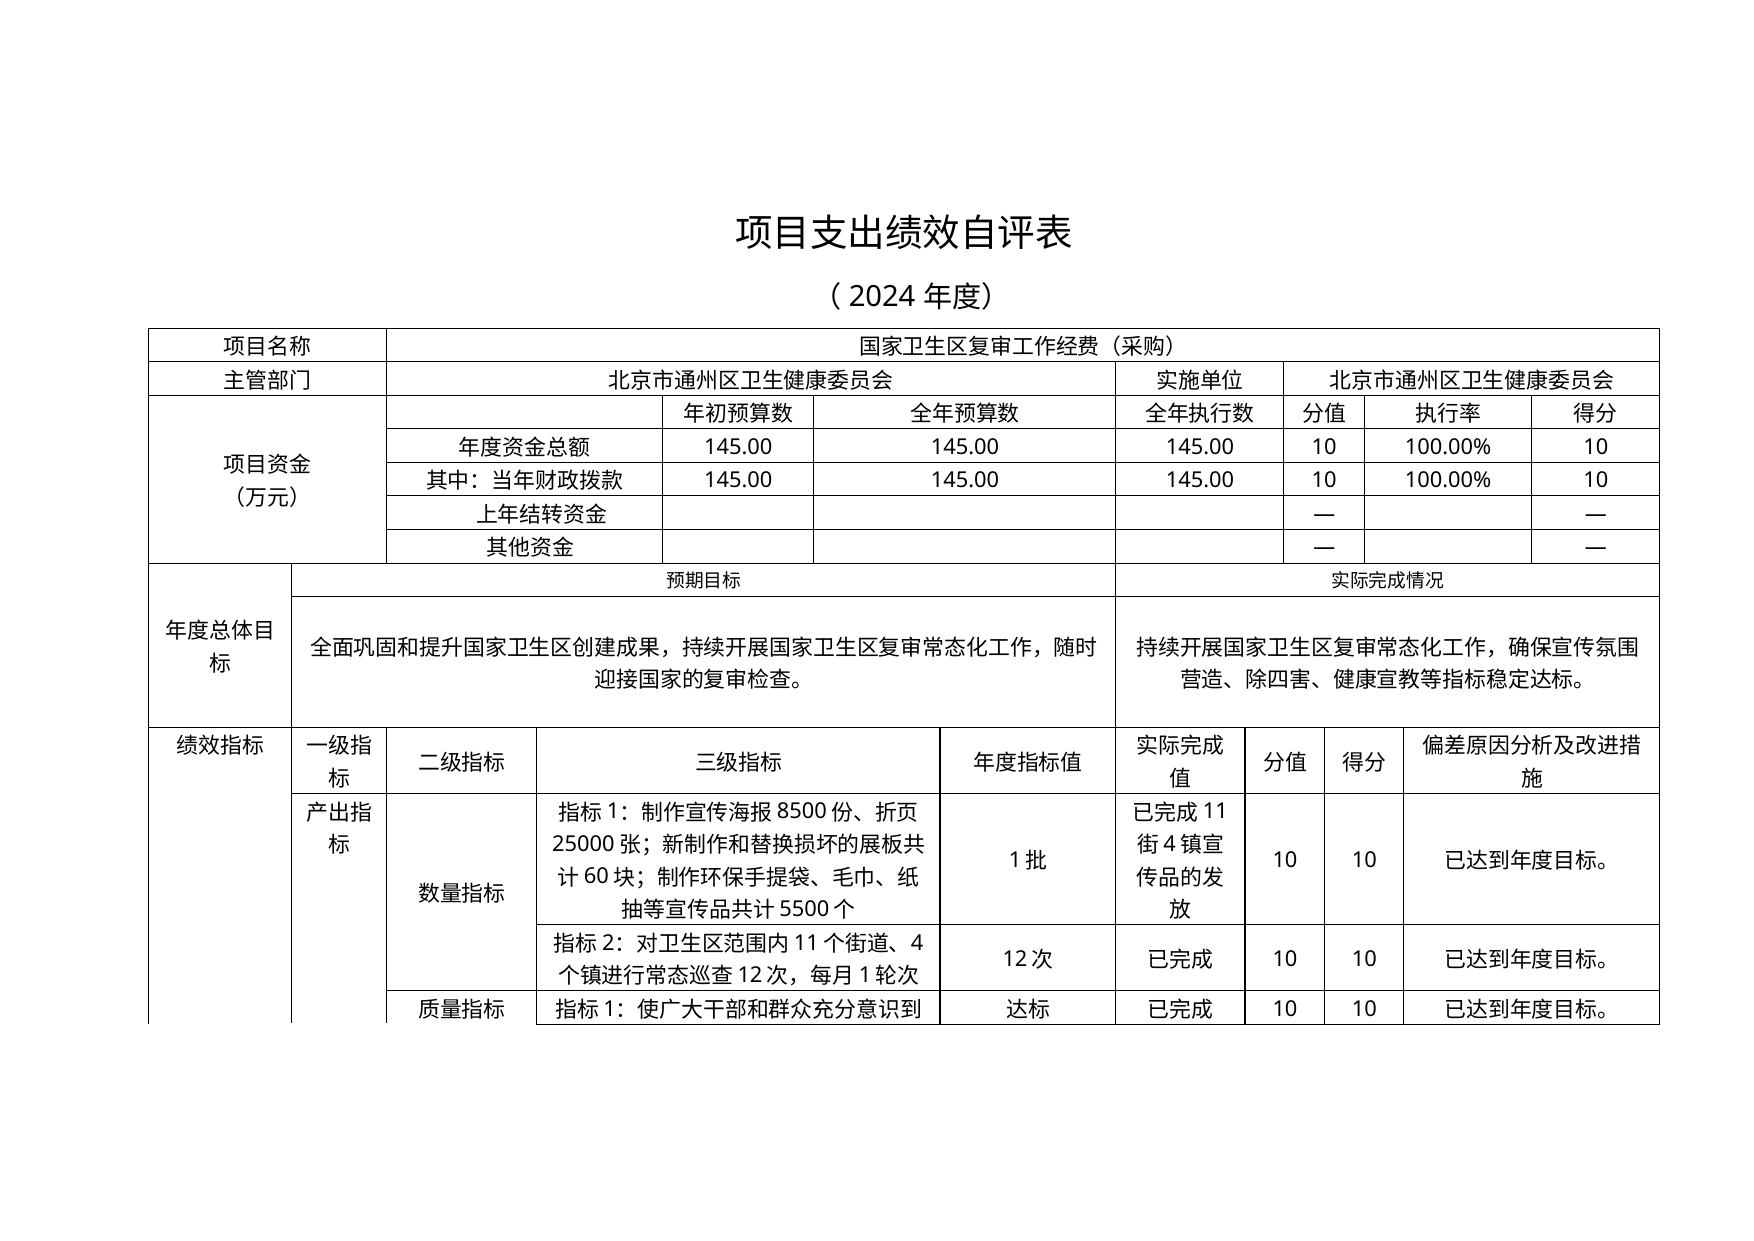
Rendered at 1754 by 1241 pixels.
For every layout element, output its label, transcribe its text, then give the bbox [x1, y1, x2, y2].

table_cell 分值 [1284, 396, 1364, 428]
table_header 项目支出绩效自评表 [149, 198, 1659, 263]
table_cell 年度指标值 [941, 728, 1115, 793]
table_cell 12次 [941, 925, 1115, 990]
table_cell 预期目标 [292, 564, 1115, 596]
table_cell 145.00 [663, 463, 813, 495]
table_cell [1365, 530, 1531, 562]
table_cell 10 [1532, 429, 1659, 462]
table_cell — [1284, 530, 1364, 562]
table_cell [1365, 496, 1531, 529]
table_cell 100.00% [1365, 429, 1531, 462]
table_cell 指标2：对卫生区范围内11个街道、4个镇进行常态巡查12次，每月1轮次 [537, 925, 939, 990]
table_cell 绩效指标 [149, 728, 292, 1024]
table_cell 145.00 [814, 429, 1115, 462]
table_cell （ 2024 年度） [149, 263, 1659, 328]
table_cell 已达到年度目标。 [1404, 925, 1659, 990]
table_cell 10 [1246, 925, 1324, 990]
table_cell 10 [1325, 794, 1403, 924]
table_cell [1116, 530, 1283, 562]
table_cell 达标 [941, 991, 1115, 1024]
table_cell 145.00 [1116, 463, 1283, 495]
table_cell 主管部门 [149, 362, 386, 395]
table_cell 10 [1325, 925, 1403, 990]
table_cell 其他资金 [387, 530, 662, 562]
table_cell [1116, 496, 1283, 529]
table_cell — [1532, 530, 1659, 562]
table_cell 全面巩固和提升国家卫生区创建成果，持续开展国家卫生区复审常态化工作，随时迎接国家的复审检查。 [292, 597, 1115, 727]
table_cell 1批 [941, 794, 1115, 924]
table_cell 三级指标 [537, 728, 939, 793]
table_cell 145.00 [1116, 429, 1283, 462]
table_cell 100.00% [1365, 463, 1531, 495]
table_cell 一级指标 [292, 728, 386, 793]
table_cell 上年结转资金 [387, 496, 662, 529]
table_cell 全年预算数 [814, 396, 1115, 428]
table_cell 得分 [1325, 728, 1403, 793]
table_cell 10 [1532, 463, 1659, 495]
table_cell [663, 530, 813, 562]
table_cell 北京市通州区卫生健康委员会 [1284, 362, 1659, 395]
table_cell 执行率 [1365, 396, 1531, 428]
table_cell 指标1：制作宣传海报8500份、折页25000张；新制作和替换损坏的展板共计60块；制作环保手提袋、毛巾、纸抽等宣传品共计5500个 [537, 794, 939, 924]
table_cell 已完成 [1116, 925, 1244, 990]
table_cell 10 [1284, 429, 1364, 462]
table_cell 年度总体目标 [149, 564, 291, 727]
table_cell 10 [1325, 991, 1403, 1024]
table_cell 全年执行数 [1116, 396, 1283, 428]
table_cell 已完成 [1116, 991, 1244, 1024]
table_cell 10 [1246, 794, 1324, 924]
table_cell 145.00 [663, 429, 813, 462]
table_cell 实际完成情况 [1116, 564, 1659, 596]
table_cell — [1532, 496, 1659, 529]
table_cell 质量指标 [386, 991, 536, 1024]
table_cell 偏差原因分析及改进措施 [1404, 728, 1659, 793]
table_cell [537, 991, 939, 1024]
table_cell 已达到年度目标。 [1404, 794, 1659, 924]
table_cell [814, 496, 1115, 529]
table_cell 得分 [1532, 396, 1659, 428]
table_cell 数量指标 [387, 794, 536, 990]
table_cell [814, 530, 1115, 562]
table_cell 实施单位 [1116, 362, 1283, 395]
table_cell 北京市通州区卫生健康委员会 [387, 362, 1115, 395]
table_cell 国家卫生区复审工作经费（采购） [387, 329, 1659, 361]
table_cell [387, 396, 662, 428]
table_cell 分值 [1246, 728, 1324, 793]
table_cell 实际完成值 [1116, 728, 1244, 793]
table_cell 持续开展国家卫生区复审常态化工作，确保宣传氛围营造、除四害、健康宣教等指标稳定达标。 [1116, 597, 1659, 727]
table_cell 项目名称 [149, 329, 386, 361]
table_cell — [1284, 496, 1364, 529]
table_cell 二级指标 [387, 728, 536, 793]
table_cell 10 [1246, 991, 1324, 1024]
table_cell 10 [1284, 463, 1364, 495]
table_cell 已达到年度目标。 [1404, 991, 1659, 1024]
table_cell 145.00 [814, 463, 1115, 495]
table_cell [663, 496, 813, 529]
table_cell 其中：当年财政拨款 [387, 463, 662, 495]
table_cell 年初预算数 [663, 396, 813, 428]
table_cell 产出指标 [292, 794, 386, 1024]
table_cell 年度资金总额 [387, 429, 662, 462]
table_cell 已完成11街4镇宣传品的发放 [1116, 794, 1244, 924]
table_cell 项目资金 （万元） [149, 396, 386, 562]
